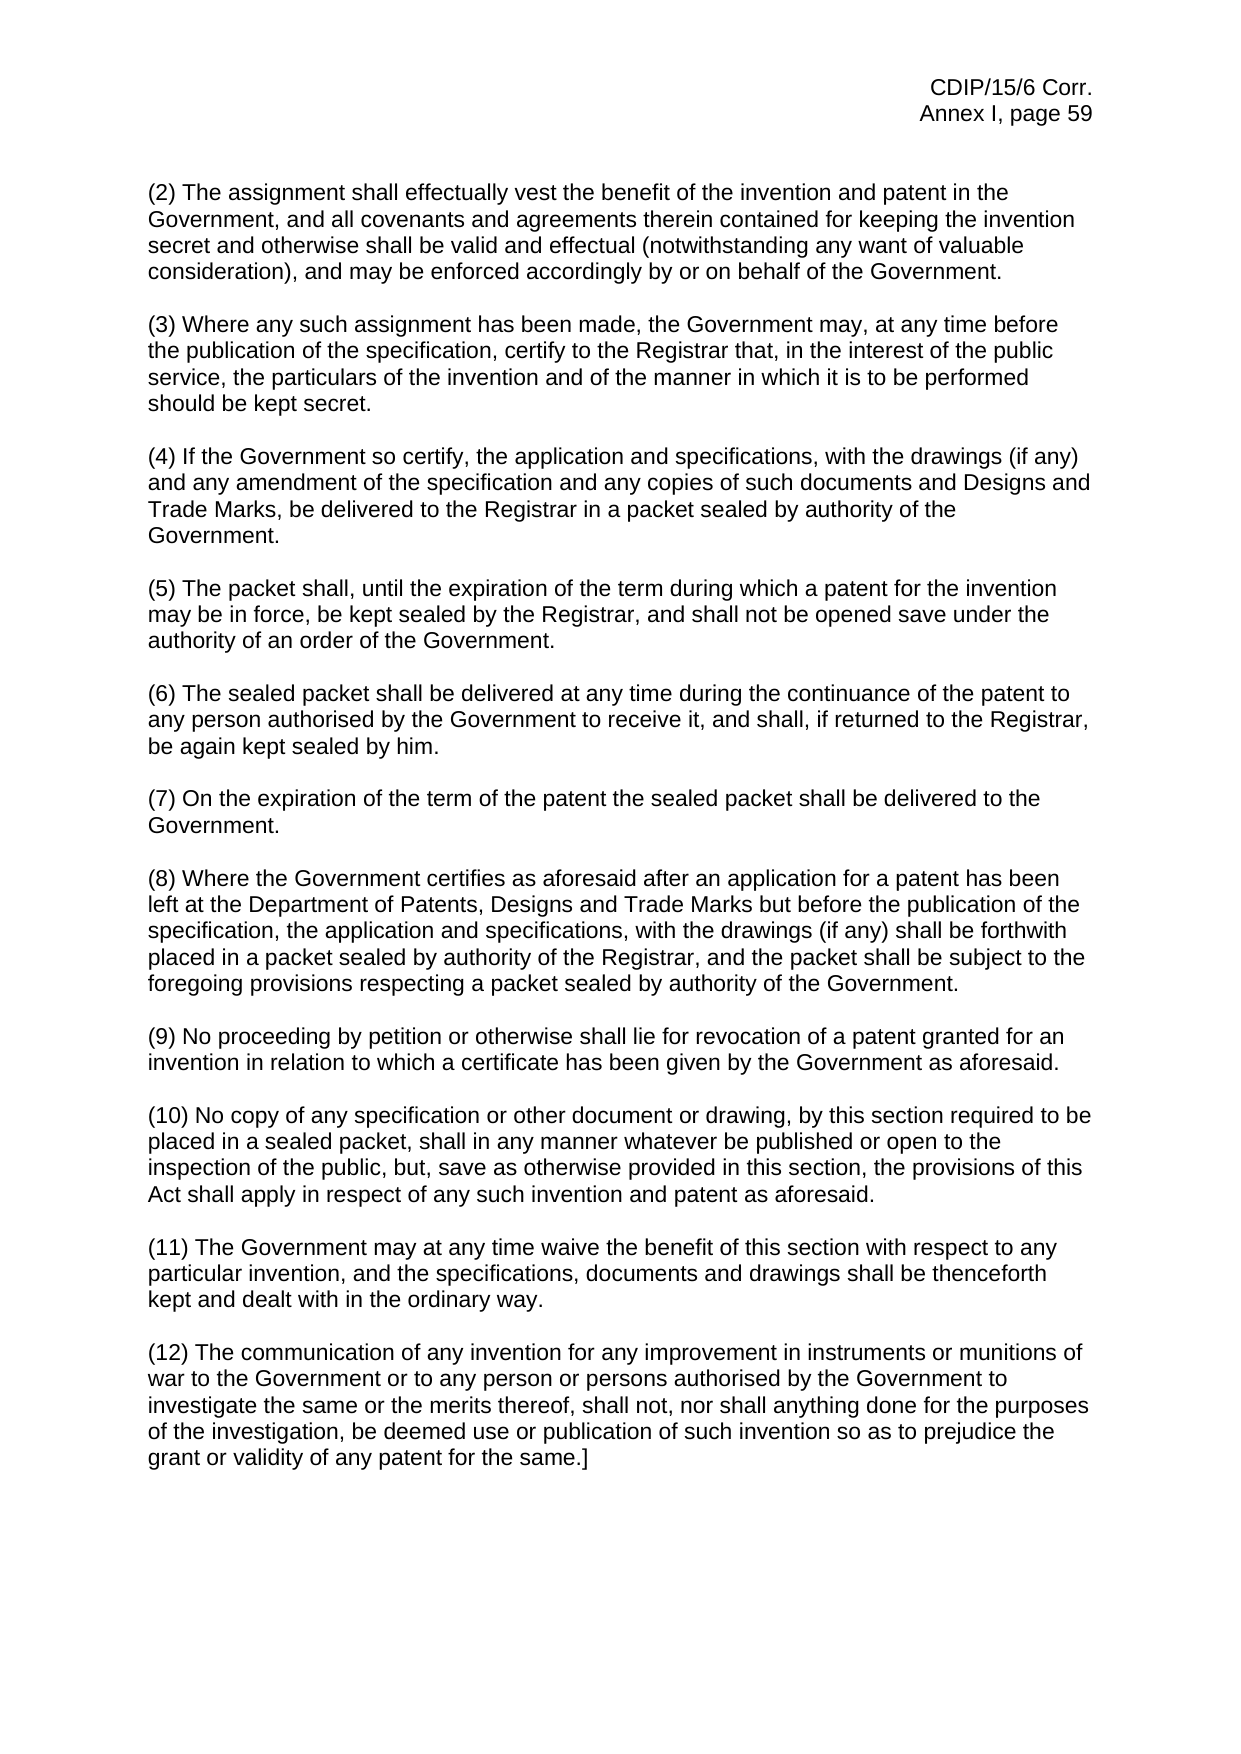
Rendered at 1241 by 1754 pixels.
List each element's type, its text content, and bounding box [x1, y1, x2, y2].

text (7) On the expiration of the term of the patent the sealed packet shall be delivered to the Government. [148, 785, 1093, 838]
text (9) No proceeding by petition or otherwise shall lie for revocation of a patent granted for an invention in relation to which a certificate has been given by the Government as aforesaid. [148, 1023, 1093, 1075]
text (2) The assignment shall effectually vest the benefit of the invention and patent in the Government, and all covenants and agreements therein contained for keeping the invention secret and otherwise shall be valid and effectual (notwithstanding any want of valuable consideration), and may be enforced accordingly by or on behalf of the Government. [148, 179, 1093, 285]
text (11) The Government may at any time waive the benefit of this section with respect to any particular invention, and the specifications, documents and drawings shall be thenceforth kept and dealt with in the ordinary way. [148, 1233, 1093, 1312]
text (12) The communication of any invention for any improvement in instruments or munitions of war to the Government or to any person or persons authorised by the Government to investigate the same or the merits thereof, shall not, nor shall anything done for the purposes of the investigation, be deemed use or publication of such invention so as to prejudice the grant or validity of any patent for the same.] [148, 1339, 1093, 1471]
text (3) Where any such assignment has been made, the Government may, at any time before the publication of the specification, certify to the Registrar that, in the interest of the public service, the particulars of the invention and of the manner in which it is to be performed should be kept secret. [148, 311, 1093, 416]
text (4) If the Government so certify, the application and specifications, with the drawings (if any) and any amendment of the specification and any copies of such documents and Designs and Trade Marks, be delivered to the Registrar in a packet sealed by authority of the Government. [148, 443, 1093, 548]
text (6) The sealed packet shall be delivered at any time during the continuance of the patent to any person authorised by the Government to receive it, and shall, if returned to the Registrar, be again kept sealed by him. [148, 680, 1093, 759]
text (8) Where the Government certifies as aforesaid after an application for a patent has been left at the Department of Patents, Designs and Trade Marks but before the publication of the specification, the application and specifications, with the drawings (if any) shall be forthwith placed in a packet sealed by authority of the Registrar, and the packet shall be subject to the foregoing provisions respecting a packet sealed by authority of the Government. [148, 864, 1093, 996]
text (10) No copy of any specification or other document or drawing, by this section required to be placed in a sealed packet, shall in any manner whatever be published or open to the inspection of the public, but, save as otherwise provided in this section, the provisions of this Act shall apply in respect of any such invention and patent as aforesaid. [148, 1102, 1093, 1207]
text (5) The packet shall, until the expiration of the term during which a patent for the invention may be in force, be kept sealed by the Registrar, and shall not be opened save under the authority of an order of the Government. [148, 574, 1093, 654]
